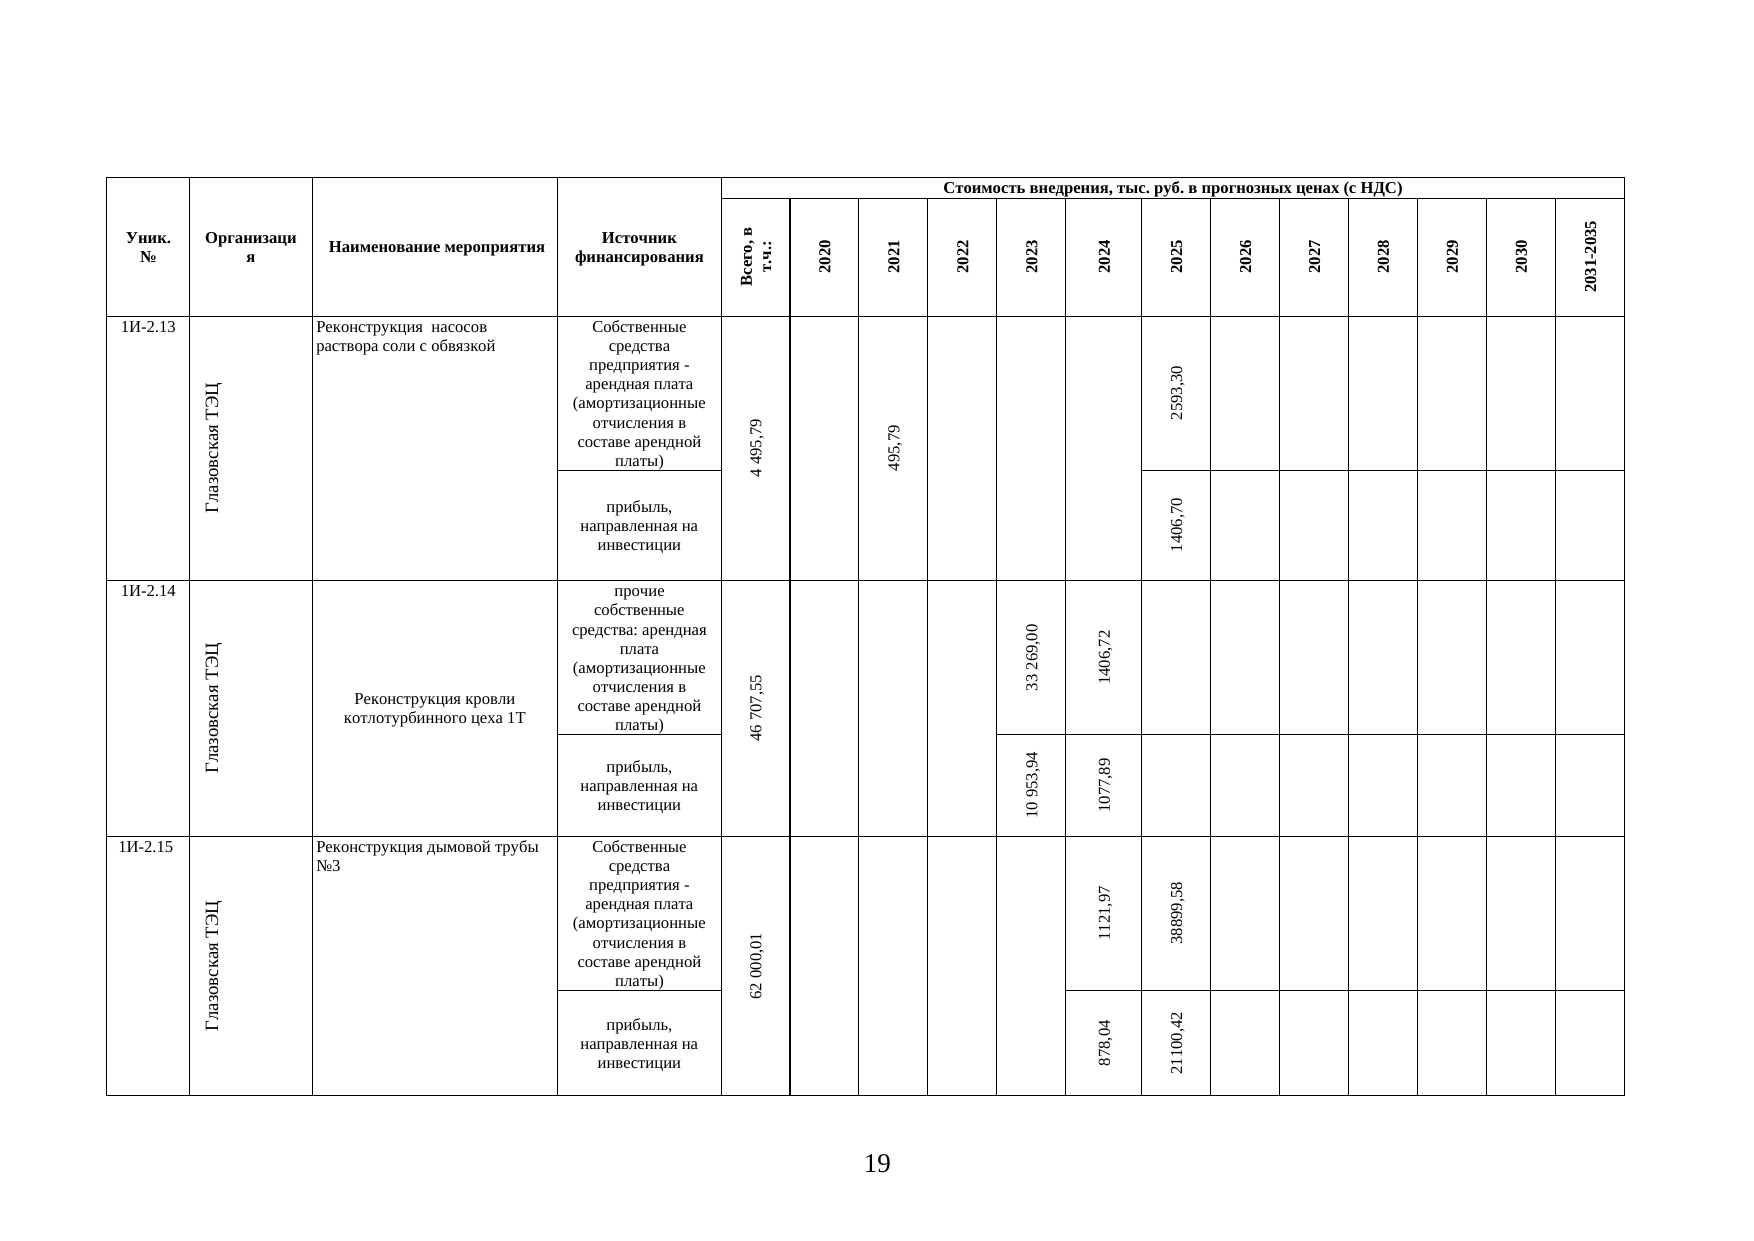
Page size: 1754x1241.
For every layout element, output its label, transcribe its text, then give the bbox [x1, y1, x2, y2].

table_cell [1418, 581, 1486, 734]
table_cell 2593,30 [1142, 317, 1210, 470]
table_cell [1418, 735, 1486, 836]
table_cell 2024 [1066, 199, 1141, 316]
table_cell 495,79 [859, 317, 927, 580]
table_cell [1349, 837, 1417, 990]
table_cell Глазовская ТЭЦ [190, 837, 312, 1095]
table_cell [1349, 581, 1417, 734]
table_cell [791, 837, 858, 1095]
table_cell [1487, 735, 1555, 836]
table_cell 1И-2.14 [107, 581, 189, 836]
table_cell 1И-2.15 [107, 837, 189, 1095]
table_cell 2021 [859, 199, 927, 316]
table_cell [1211, 317, 1279, 470]
table_cell 2031-2035 [1556, 199, 1624, 316]
table_cell 21100,42 [1142, 991, 1210, 1095]
table_cell 1406,70 [1142, 471, 1210, 580]
table_cell прибыль, направленная на инвестиции [558, 471, 721, 580]
table_cell 4 495,79 [722, 317, 789, 580]
table_cell [1418, 991, 1486, 1095]
table_cell Всего, в т.ч.: [722, 199, 789, 316]
table_cell Реконструкция кровли котлотурбинного цеха 1Т [313, 581, 557, 836]
table_cell [1556, 991, 1624, 1095]
table_cell [1418, 837, 1486, 990]
table_cell [1418, 317, 1486, 470]
table_cell 878,04 [1066, 991, 1141, 1095]
table_cell 1И-2.13 [107, 317, 189, 580]
table_header Уник. № [107, 178, 189, 316]
table_cell [997, 317, 1065, 580]
table_cell [1211, 735, 1279, 836]
table_cell 1121,97 [1066, 837, 1141, 990]
table_cell 2029 [1418, 199, 1486, 316]
table_cell 2023 [997, 199, 1065, 316]
table_cell [1556, 471, 1624, 580]
table_cell [1280, 991, 1348, 1095]
table_cell [1211, 837, 1279, 990]
table_cell [1280, 317, 1348, 470]
table_cell 33 269,00 [997, 581, 1065, 734]
table_cell 38899,58 [1142, 837, 1210, 990]
table_header Организация [190, 178, 312, 316]
table_cell [1487, 581, 1555, 734]
table_cell [1556, 317, 1624, 470]
table_cell 1406,72 [1066, 581, 1141, 734]
table_cell [1211, 471, 1279, 580]
table_cell Глазовская ТЭЦ [190, 581, 312, 836]
table_cell Реконструкция насосов раствора соли с обвязкой [313, 317, 557, 580]
table_cell [1487, 317, 1555, 470]
table_cell 2026 [1211, 199, 1279, 316]
table_cell Глазовская ТЭЦ [190, 317, 312, 580]
table_header Наименование мероприятия [313, 178, 557, 316]
table_cell [1066, 317, 1141, 580]
table_cell [1556, 581, 1624, 734]
table_cell [1280, 581, 1348, 734]
table_cell 2020 [791, 199, 858, 316]
table_cell [928, 837, 996, 1095]
table_cell 2028 [1349, 199, 1417, 316]
table_cell [1280, 471, 1348, 580]
table_cell [791, 317, 858, 580]
table_cell [997, 837, 1065, 1095]
table_cell [1556, 837, 1624, 990]
table_cell [791, 581, 858, 836]
table_cell 1077,89 [1066, 735, 1141, 836]
table_cell Собственные средства предприятия - арендная плата (амортизационные отчисления в составе арендной платы) [558, 837, 721, 990]
table_cell Реконструкция дымовой трубы №3 [313, 837, 557, 1095]
table_cell [1349, 735, 1417, 836]
table_cell [1349, 471, 1417, 580]
table_header Стоимость внедрения, тыс. руб. в прогнозных ценах (с НДС) [722, 178, 1624, 197]
table_cell [859, 837, 927, 1095]
table_cell [1487, 837, 1555, 990]
table_cell 46 707,55 [722, 581, 789, 836]
table_cell [1418, 471, 1486, 580]
table_cell [928, 317, 996, 580]
table_cell 2022 [928, 199, 996, 316]
table_cell [1211, 581, 1279, 734]
table_cell 2027 [1280, 199, 1348, 316]
table_cell [1211, 991, 1279, 1095]
table_cell прочие собственные средства: арендная плата (амортизационные отчисления в составе арендной платы) [558, 581, 721, 734]
table_cell [1349, 317, 1417, 470]
table_cell [1142, 581, 1210, 734]
table_cell Собственные средства предприятия - арендная плата (амортизационные отчисления в составе арендной платы) [558, 317, 721, 470]
table_cell [1280, 837, 1348, 990]
table_cell [859, 581, 927, 836]
table_cell [1556, 735, 1624, 836]
table_header Источник финансирования [558, 178, 721, 316]
table_cell [1487, 471, 1555, 580]
table_cell [1142, 735, 1210, 836]
table_cell 2030 [1487, 199, 1555, 316]
table_cell [1280, 735, 1348, 836]
table_cell [1349, 991, 1417, 1095]
table_cell прибыль, направленная на инвестиции [558, 991, 721, 1095]
table_cell [928, 581, 996, 836]
table_cell 2025 [1142, 199, 1210, 316]
table_cell прибыль, направленная на инвестиции [558, 735, 721, 836]
table_cell 10 953,94 [997, 735, 1065, 836]
table_cell [1487, 991, 1555, 1095]
table_cell 62 000,01 [722, 837, 789, 1095]
